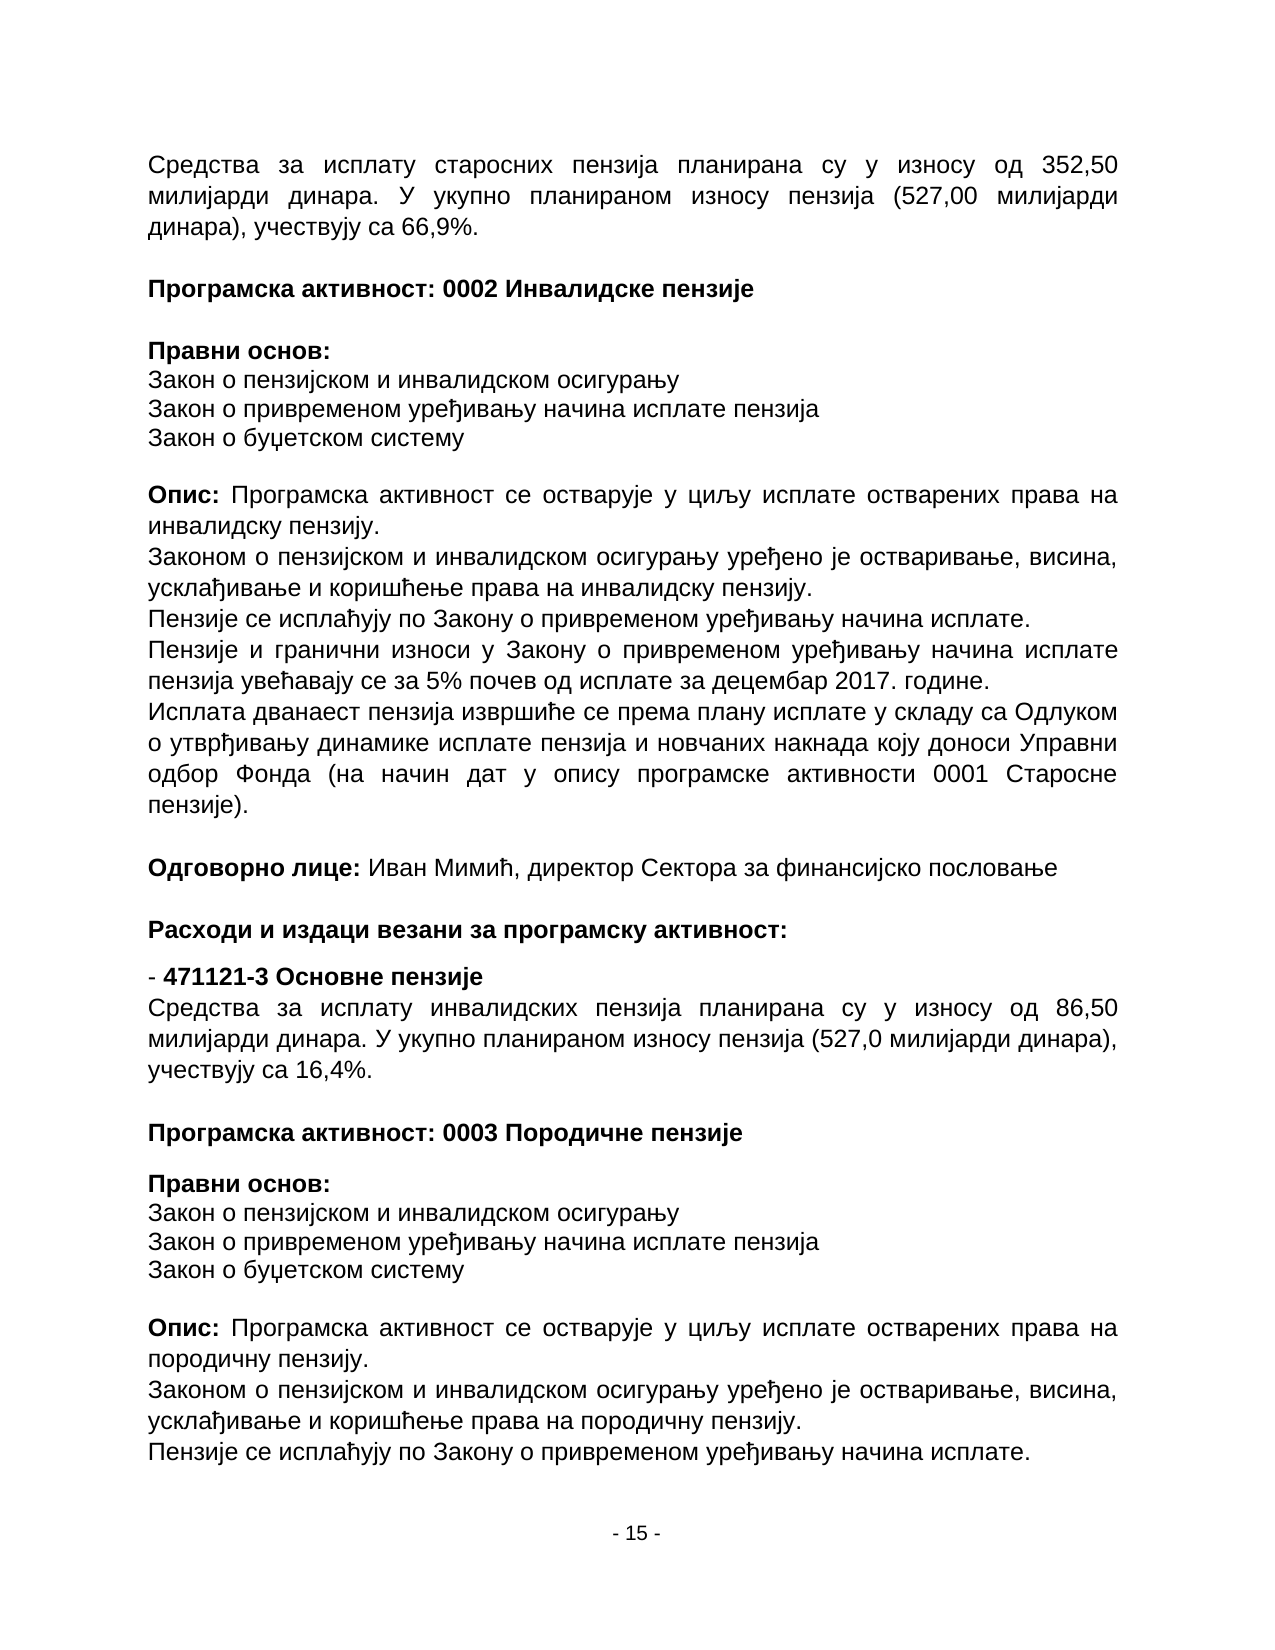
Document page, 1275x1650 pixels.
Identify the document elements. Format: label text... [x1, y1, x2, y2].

text Правни основ: [148, 1169, 1125, 1198]
text Закон о буџетском систему [148, 1255, 1125, 1284]
text Исплата дванаест пензија извршиће се према плану исплате у складу са Одлуком о утврђивању динамике исплате пензија и новчаних накнада коју доноси Управни одбор Фонда (на начин дат у опису програмске активности 0001 Старосне пензије). [148, 697, 1119, 819]
text Закон о привременом уређивању начина исплате пензија [148, 1227, 1125, 1255]
text Правни основ: [148, 336, 1125, 365]
text - 471121-3 Основне пензије [148, 962, 1119, 991]
text Програмска активност: 0003 Породичне пензије [148, 1117, 1119, 1146]
text Закон о пензијском и инвалидском осигурању [148, 1198, 1125, 1227]
text Пензије се исплаћују по Закону о привременом уређивању начина исплате. [148, 604, 1119, 633]
text Средства за исплату инвалидских пензија планирана су у износу од 86,50 милијарди динара. У укупно планираном износу пензија (527,0 милијарди динара), учествују са 16,4%. [148, 993, 1119, 1084]
text Закон о пензијском и инвалидском осигурању [148, 365, 1125, 394]
text Законом о пензијском и инвалидском осигурању уређено је остваривање, висина, усклађивање и коришћење права на инвалидску пензију. [148, 542, 1119, 602]
text Програмска активност: 0002 Инвалидске пензије [148, 274, 1119, 303]
text Закон о буџетском систему [148, 422, 1125, 451]
text Опис: Програмска активност се остварује у циљу исплате остварених права на породичну пензију. [148, 1313, 1119, 1373]
text Законом о пензијском и инвалидском осигурању уређено је остваривање, висина, усклађивање и коришћење права на породичну пензију. [148, 1375, 1119, 1435]
text Опис: Програмска активност се остварује у циљу исплате остварених права на инвалидску пензију. [148, 480, 1119, 540]
text Закон о привременом уређивању начина исплате пензија [148, 394, 1125, 422]
text Пензије се исплаћују по Закону о привременом уређивању начина исплате. [148, 1437, 1119, 1466]
text Расходи и издаци везани за програмску активност: [148, 914, 1125, 943]
text Средства за исплату старосних пензија планирана су у износу од 352,50 милијарди динара. У укупно планираном износу пензија (527,00 милијарди динара), учествују са 66,9%. [148, 150, 1119, 241]
text Пензије и гранични износи у Закону о привременом уређивању начина исплате пензија увећавају се за 5% почев од исплате за децембар 2017. године. [148, 635, 1119, 695]
text Одговорно лице: Иван Мимић, директор Сектора за финансијско пословање [148, 852, 1119, 881]
